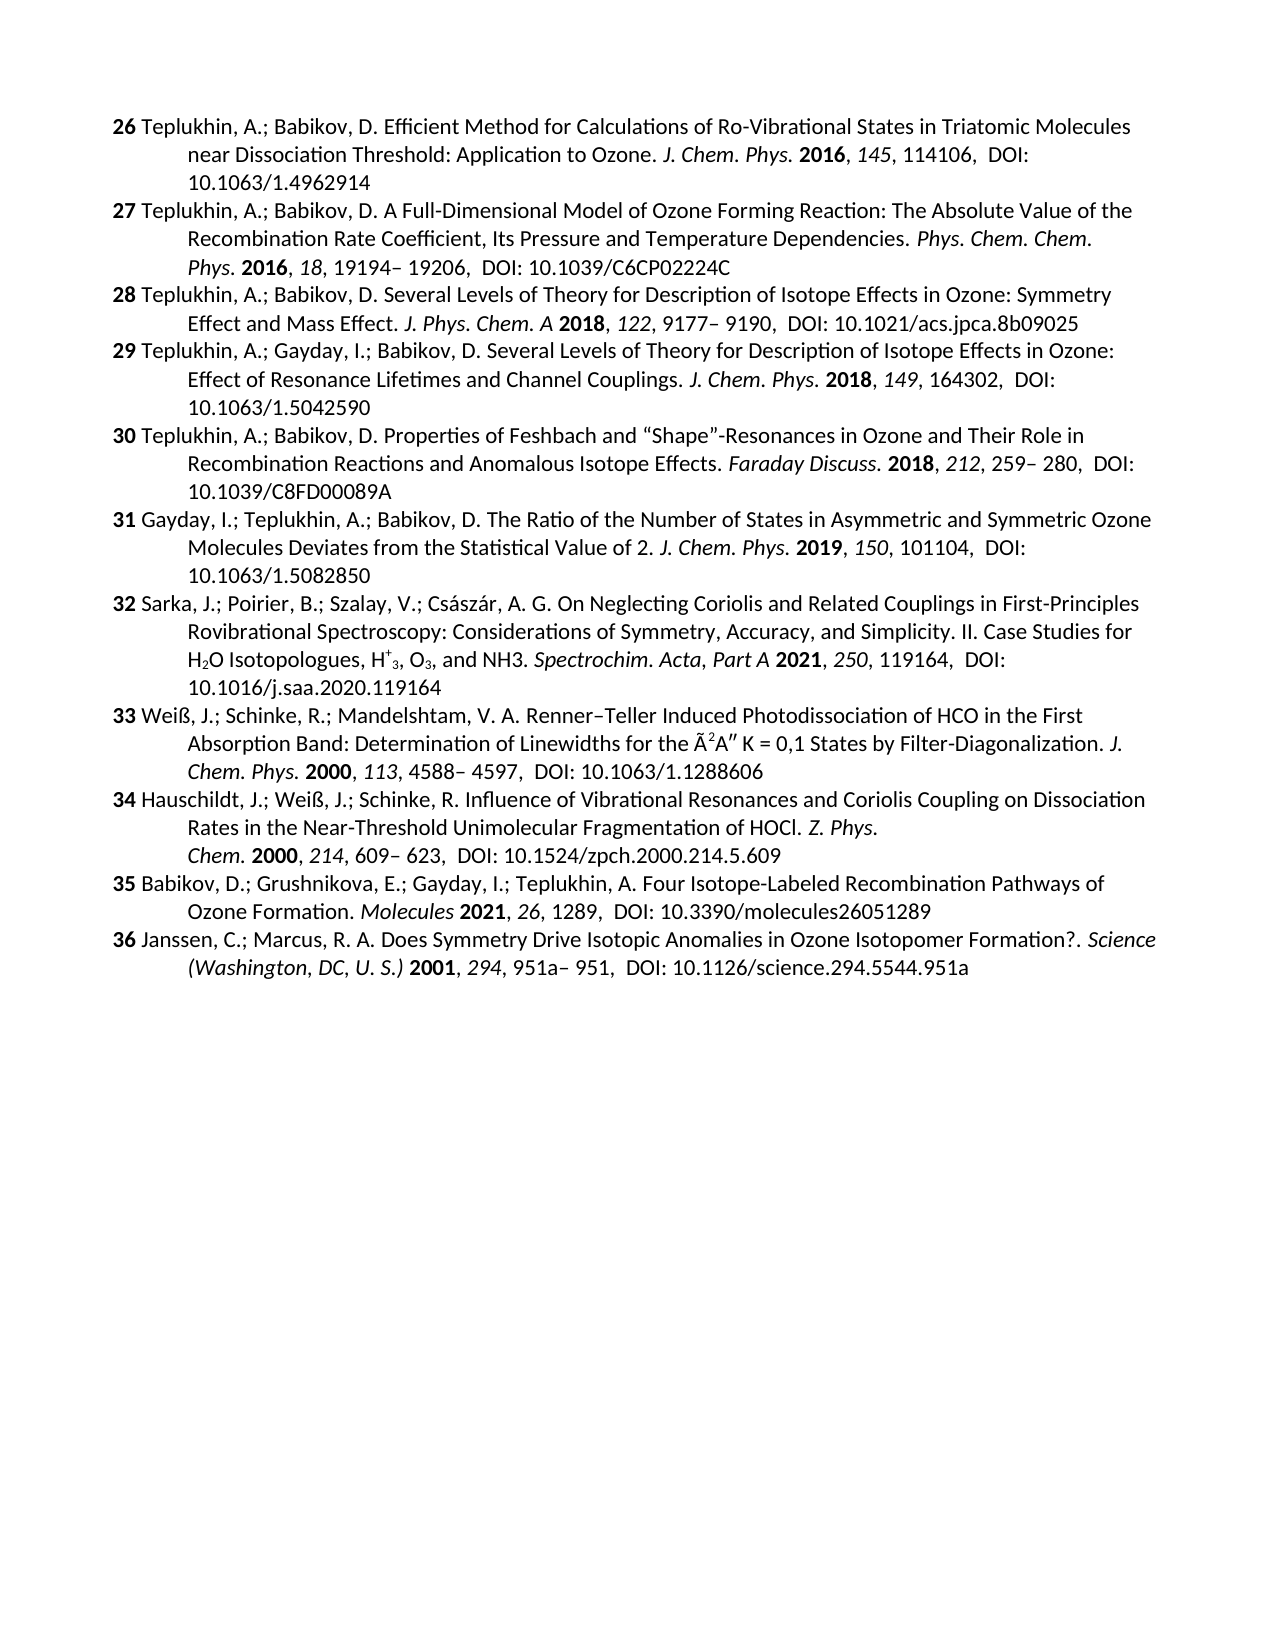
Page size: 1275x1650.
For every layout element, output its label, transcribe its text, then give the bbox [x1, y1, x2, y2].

text 36 Janssen, C.; Marcus, R. A. Does Symmetry Drive Isotopic Anomalies in Ozone Isotopomer Formation?. Science (Washington, DC, U. S.) 2001, 294, 951a– 951, DOI: 10.1126/science.294.5544.951a [112, 925, 1162, 981]
text 35 Babikov, D.; Grushnikova, E.; Gayday, I.; Teplukhin, A. Four Isotope-Labeled Recombination Pathways of Ozone Formation. Molecules 2021, 26, 1289, DOI: 10.3390/molecules26051289 [112, 869, 1162, 925]
text 30 Teplukhin, A.; Babikov, D. Properties of Feshbach and “Shape”-Resonances in Ozone and Their Role in Recombination Reactions and Anomalous Isotope Effects. Faraday Discuss. 2018, 212, 259– 280, DOI: 10.1039/C8FD00089A [112, 421, 1162, 505]
text 29 Teplukhin, A.; Gayday, I.; Babikov, D. Several Levels of Theory for Description of Isotope Effects in Ozone: Effect of Resonance Lifetimes and Channel Couplings. J. Chem. Phys. 2018, 149, 164302, DOI: 10.1063/1.5042590 [112, 337, 1162, 421]
text 33 Weiß, J.; Schinke, R.; Mandelshtam, V. A. Renner–Teller Induced Photodissociation of HCO in the First Absorption Band: Determination of Linewidths for the Ã2A″ K = 0,1 States by Filter-Diagonalization. J. Chem. Phys. 2000, 113, 4588– 4597, DOI: 10.1063/1.1288606 [112, 701, 1162, 785]
text 32 Sarka, J.; Poirier, B.; Szalay, V.; Császár, A. G. On Neglecting Coriolis and Related Couplings in First-Principles Rovibrational Spectroscopy: Considerations of Symmetry, Accuracy, and Simplicity. II. Case Studies for H2O Isotopologues, H+3, O3, and NH3. Spectrochim. Acta, Part A 2021, 250, 119164, DOI: 10.1016/j.saa.2020.119164 [112, 589, 1162, 701]
text 28 Teplukhin, A.; Babikov, D. Several Levels of Theory for Description of Isotope Effects in Ozone: Symmetry Effect and Mass Effect. J. Phys. Chem. A 2018, 122, 9177– 9190, DOI: 10.1021/acs.jpca.8b09025 [112, 281, 1162, 337]
text 31 Gayday, I.; Teplukhin, A.; Babikov, D. The Ratio of the Number of States in Asymmetric and Symmetric Ozone Molecules Deviates from the Statistical Value of 2. J. Chem. Phys. 2019, 150, 101104, DOI: 10.1063/1.5082850 [112, 505, 1162, 589]
text 26 Teplukhin, A.; Babikov, D. Efficient Method for Calculations of Ro-Vibrational States in Triatomic Molecules near Dissociation Threshold: Application to Ozone. J. Chem. Phys. 2016, 145, 114106, DOI: 10.1063/1.4962914 [112, 112, 1162, 197]
text 27 Teplukhin, A.; Babikov, D. A Full-Dimensional Model of Ozone Forming Reaction: The Absolute Value of the Recombination Rate Coefficient, Its Pressure and Temperature Dependencies. Phys. Chem. Chem. Phys. 2016, 18, 19194– 19206, DOI: 10.1039/C6CP02224C [112, 197, 1162, 281]
text 34 Hauschildt, J.; Weiß, J.; Schinke, R. Influence of Vibrational Resonances and Coriolis Coupling on Dissociation Rates in the Near-Threshold Unimolecular Fragmentation of HOCl. Z. Phys. Chem. 2000, 214, 609– 623, DOI: 10.1524/zpch.2000.214.5.609 [112, 785, 1162, 869]
